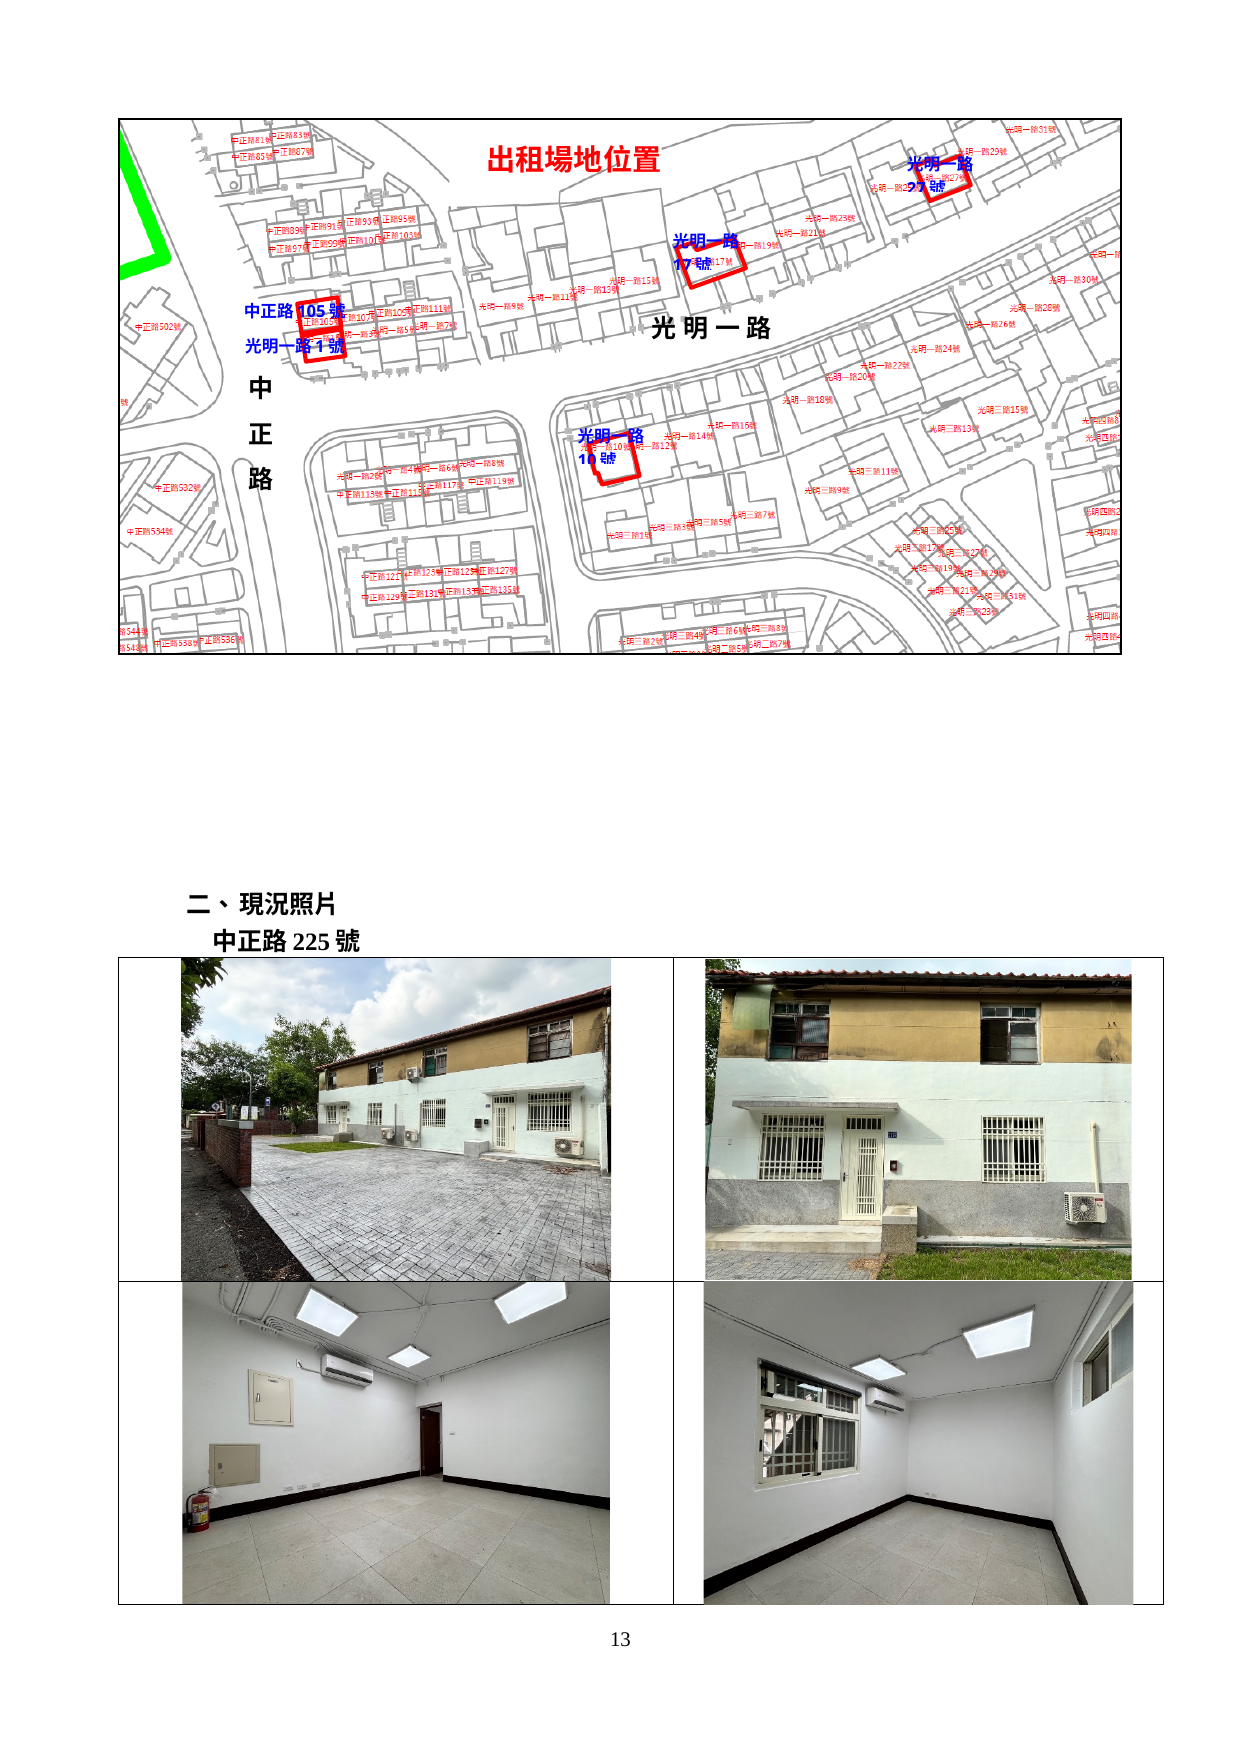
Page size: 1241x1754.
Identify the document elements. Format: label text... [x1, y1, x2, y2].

picture [703, 1281, 1134, 1605]
table_cell [1134, 1282, 1163, 1604]
table_header [612, 958, 673, 1281]
picture [120, 120, 1120, 653]
table_cell [119, 1282, 182, 1604]
table_cell [674, 1282, 703, 1604]
list 中正路225號 [212, 921, 1122, 957]
table_header [674, 958, 1163, 1281]
table_header [119, 958, 181, 1281]
table_cell [610, 1282, 673, 1604]
picture [705, 959, 1132, 1280]
picture [181, 958, 612, 1281]
list 現況照片 [187, 885, 1122, 921]
picture [182, 1282, 610, 1604]
